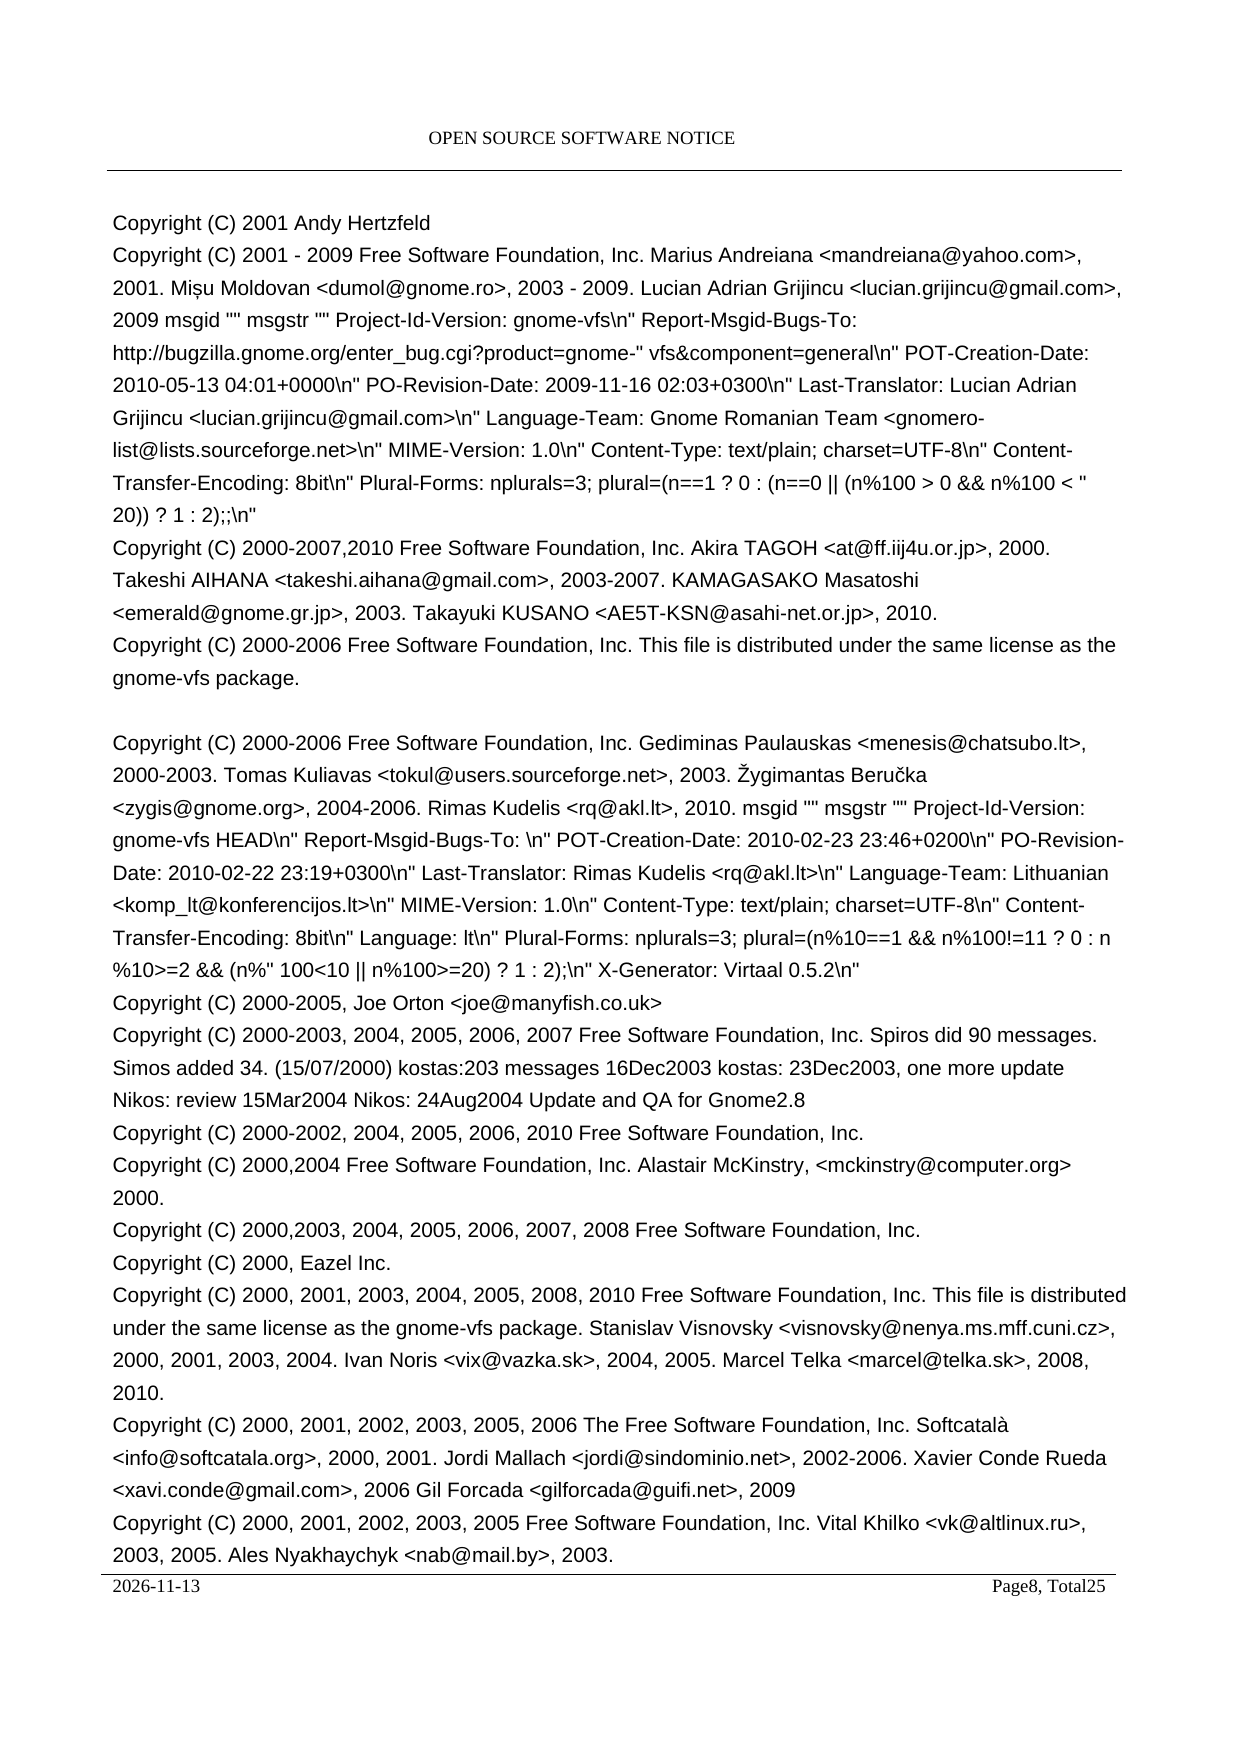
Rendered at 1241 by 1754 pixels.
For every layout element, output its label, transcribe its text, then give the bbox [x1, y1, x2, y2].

text Copyright (C) 2000-2006 Free Software Foundation, Inc. Gediminas Paulauskas <menesis@chatsubo.lt>, 2000-2003. Tomas Kuliavas <tokul@users.sourceforge.net>, 2003. Žygimantas Beručka <zygis@gnome.org>, 2004-2006. Rimas Kudelis <rq@akl.lt>, 2010. msgid "" msgstr "" Project-Id-Version: gnome-vfs HEAD\n" Report-Msgid-Bugs-To: \n" POT-Creation-Date: 2010-02-23 23:46+0200\n" PO-Revision-Date: 2010-02-22 23:19+0300\n" Last-Translator: Rimas Kudelis <rq@akl.lt>\n" Language-Team: Lithuanian <komp_lt@konferencijos.lt>\n" MIME-Version: 1.0\n" Content-Type: text/plain; charset=UTF-8\n" Content-Transfer-Encoding: 8bit\n" Language: lt\n" Plural-Forms: nplurals=3; plural=(n%10==1 && n%100!=11 ? 0 : n%10>=2 && (n%" 100<10 || n%100>=20) ? 1 : 2);\n" X-Generator: Virtaal 0.5.2\n" [112, 726, 1128, 986]
text Copyright (C) 2000,2004 Free Software Foundation, Inc. Alastair McKinstry, <mckinstry@computer.org> 2000. [112, 1149, 1128, 1214]
text Copyright (C) 2000, 2001, 2003, 2004, 2005, 2008, 2010 Free Software Foundation, Inc. This file is distributed under the same license as the gnome-vfs package. Stanislav Visnovsky <visnovsky@nenya.ms.mff.cuni.cz>, 2000, 2001, 2003, 2004. Ivan Noris <vix@vazka.sk>, 2004, 2005. Marcel Telka <marcel@telka.sk>, 2008, 2010. [112, 1279, 1128, 1409]
text Copyright (C) 2000,2003, 2004, 2005, 2006, 2007, 2008 Free Software Foundation, Inc. [112, 1214, 1128, 1246]
text Copyright (C) 2000, 2001, 2002, 2003, 2005 Free Software Foundation, Inc. Vital Khilko <vk@altlinux.ru>, 2003, 2005. Ales Nyakhaychyk <nab@mail.by>, 2003. [112, 1506, 1128, 1571]
text Copyright (C) 2000-2005, Joe Orton <joe@manyfish.co.uk> [112, 986, 1128, 1019]
text Copyright (C) 2000-2007,2010 Free Software Foundation, Inc. Akira TAGOH <at@ff.iij4u.or.jp>, 2000. Takeshi AIHANA <takeshi.aihana@gmail.com>, 2003-2007. KAMAGASAKO Masatoshi <emerald@gnome.gr.jp>, 2003. Takayuki KUSANO <AE5T-KSN@asahi-net.or.jp>, 2010. [112, 531, 1128, 629]
text Copyright (C) 2000, 2001, 2002, 2003, 2005, 2006 The Free Software Foundation, Inc. Softcatalà <info@softcatala.org>, 2000, 2001. Jordi Mallach <jordi@sindominio.net>, 2002-2006. Xavier Conde Rueda <xavi.conde@gmail.com>, 2006 Gil Forcada <gilforcada@guifi.net>, 2009 [112, 1409, 1128, 1506]
text Copyright (C) 2001 Andy Hertzfeld [112, 206, 1128, 239]
text Copyright (C) 2000, Eazel Inc. [112, 1246, 1128, 1279]
text Copyright (C) 2001 - 2009 Free Software Foundation, Inc. Marius Andreiana <mandreiana@yahoo.com>, 2001. Mișu Moldovan <dumol@gnome.ro>, 2003 - 2009. Lucian Adrian Grijincu <lucian.grijincu@gmail.com>, 2009 msgid "" msgstr "" Project-Id-Version: gnome-vfs\n" Report-Msgid-Bugs-To: http://bugzilla.gnome.org/enter_bug.cgi?product=gnome-" vfs&component=general\n" POT-Creation-Date: 2010-05-13 04:01+0000\n" PO-Revision-Date: 2009-11-16 02:03+0300\n" Last-Translator: Lucian Adrian Grijincu <lucian.grijincu@gmail.com>\n" Language-Team: Gnome Romanian Team <gnomero-list@lists.sourceforge.net>\n" MIME-Version: 1.0\n" Content-Type: text/plain; charset=UTF-8\n" Content-Transfer-Encoding: 8bit\n" Plural-Forms: nplurals=3; plural=(n==1 ? 0 : (n==0 || (n%100 > 0 && n%100 < " 20)) ? 1 : 2);;\n" [112, 239, 1128, 531]
text Copyright (C) 2000-2003, 2004, 2005, 2006, 2007 Free Software Foundation, Inc. Spiros did 90 messages. Simos added 34. (15/07/2000) kostas:203 messages 16Dec2003 kostas: 23Dec2003, one more update Nikos: review 15Mar2004 Nikos: 24Aug2004 Update and QA for Gnome2.8 [112, 1019, 1128, 1116]
text Copyright (C) 2000-2002, 2004, 2005, 2006, 2010 Free Software Foundation, Inc. [112, 1116, 1128, 1149]
text Copyright (C) 2000-2006 Free Software Foundation, Inc. This file is distributed under the same license as the gnome-vfs package. [112, 629, 1128, 726]
